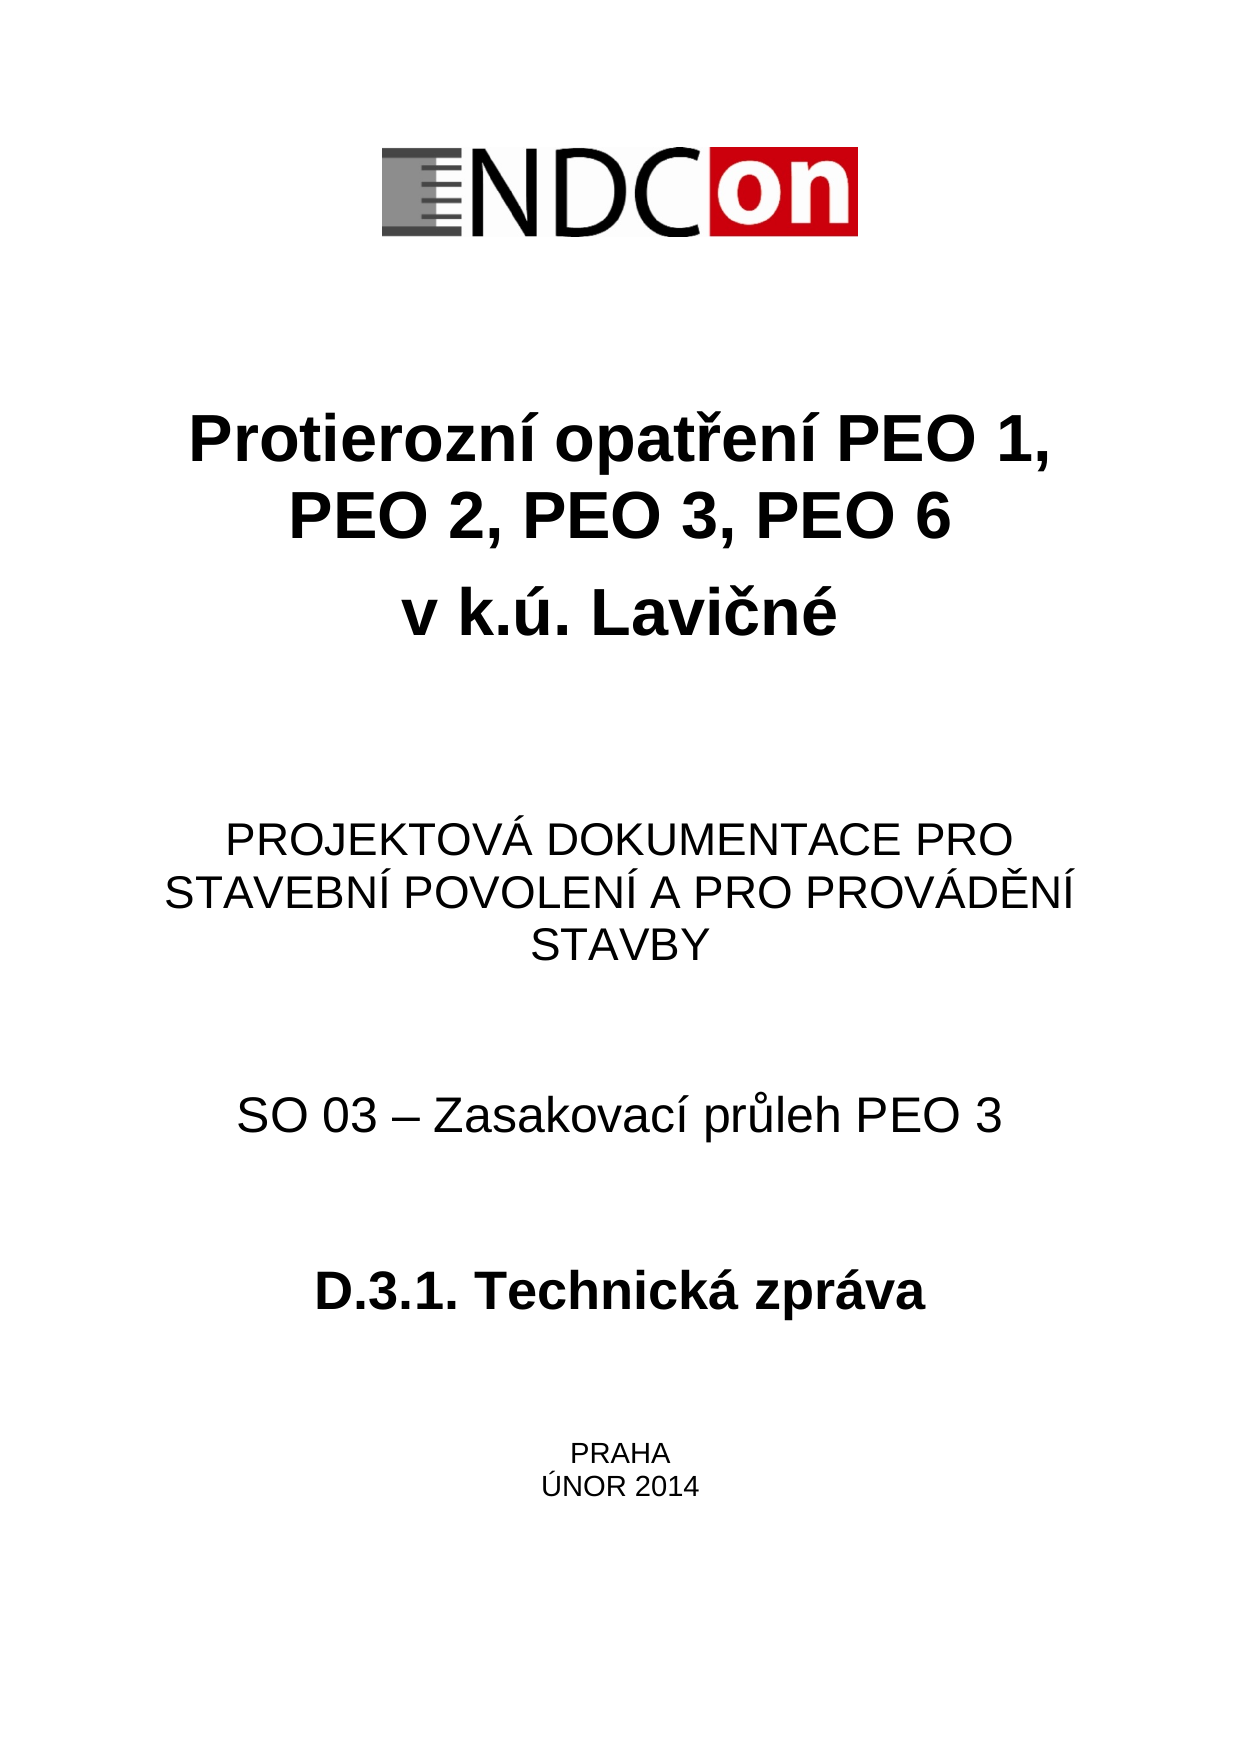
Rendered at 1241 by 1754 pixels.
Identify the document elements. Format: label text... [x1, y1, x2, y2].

text D.3.1. Technická zpráva [148, 1258, 1093, 1321]
text ÚNOR 2014 [148, 1469, 1093, 1503]
text SO 03 – Zasakovací průleh PEO 3 [148, 1086, 1093, 1143]
text PRAHA [148, 1436, 1093, 1469]
text Protierozní opatření PEO 1, PEO 2, PEO 3, PEO 6 [148, 399, 1093, 552]
text PROJEKTOVÁ DOKUMENTACE PRO STAVEBNÍ POVOLENÍ A PRO PROVÁDĚNÍ STAVBY [148, 812, 1093, 971]
picture [382, 147, 858, 237]
text v k.ú. Lavičné [148, 573, 1093, 650]
